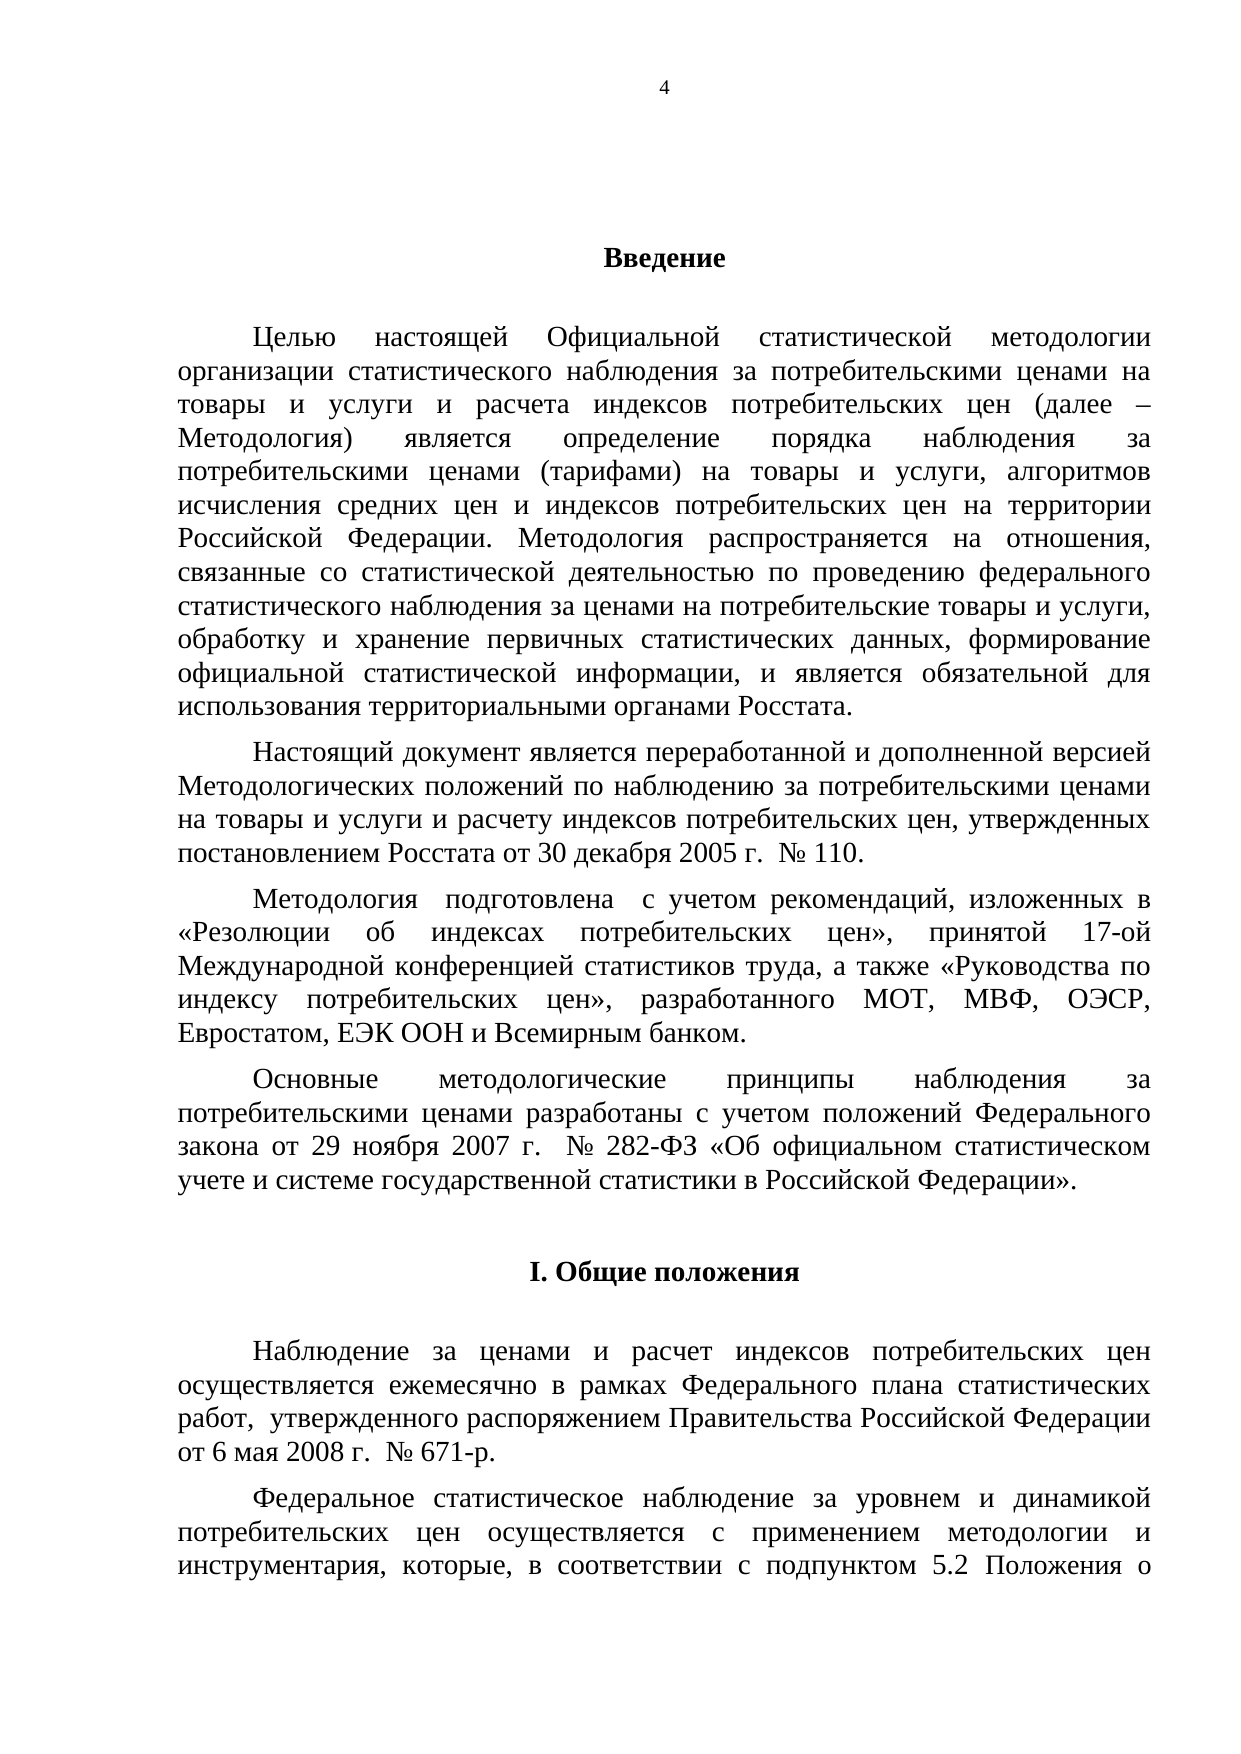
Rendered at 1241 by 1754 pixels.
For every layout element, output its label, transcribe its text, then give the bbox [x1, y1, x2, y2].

text Целью настоящей Официальной статистической методологии организации статистического наблюдения за потребительскими ценами на товары и услуги и расчета индексов потребительских цен (далее – Методология) является определение порядка наблюдения за потребительскими ценами (тарифами) на товары и услуги, алгоритмов исчисления средних цен и индексов потребительских цен на территории Российской Федерации. Методология распространяется на отношения, связанные со статистической деятельностью по проведению федерального статистического наблюдения за ценами на потребительские товары и услуги, обработку и хранение первичных статистических данных, формирование официальной статистической информации, и является обязательной для использования территориальными органами Росстата. [177, 319, 1152, 722]
text Введение [177, 240, 1152, 273]
text Наблюдение за ценами и расчет индексов потребительских цен осуществляется ежемесячно в рамках Федерального плана статистических работ, утвержденного распоряжением Правительства Российской Федерации от 6 мая 2008 г. № 671-р. [177, 1333, 1152, 1468]
text I. Общие положения [177, 1254, 1152, 1287]
text Настоящий документ является переработанной и дополненной версией Методологических положений по наблюдению за потребительскими ценами на товары и услуги и расчету индексов потребительских цен, утвержденных постановлением Росстата от 30 декабря 2005 г. № 110. [177, 734, 1152, 868]
text Методология подготовлена с учетом рекомендаций, изложенных в «Резолюции об индексах потребительских цен», принятой 17-ой Международной конференцией статистиков труда, а также «Руководства по индексу потребительских цен», разработанного МОТ, МВФ, ОЭСР, Евростатом, ЕЭК ООН и Всемирным банком. [177, 881, 1152, 1049]
text Основные методологические принципы наблюдения за потребительскими ценами разработаны с учетом положений Федерального закона от 29 ноября 2007 г. № 282-ФЗ «Об официальном статистическом учете и системе государственной статистики в Российской Федерации». [177, 1061, 1152, 1195]
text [177, 1480, 1152, 1581]
